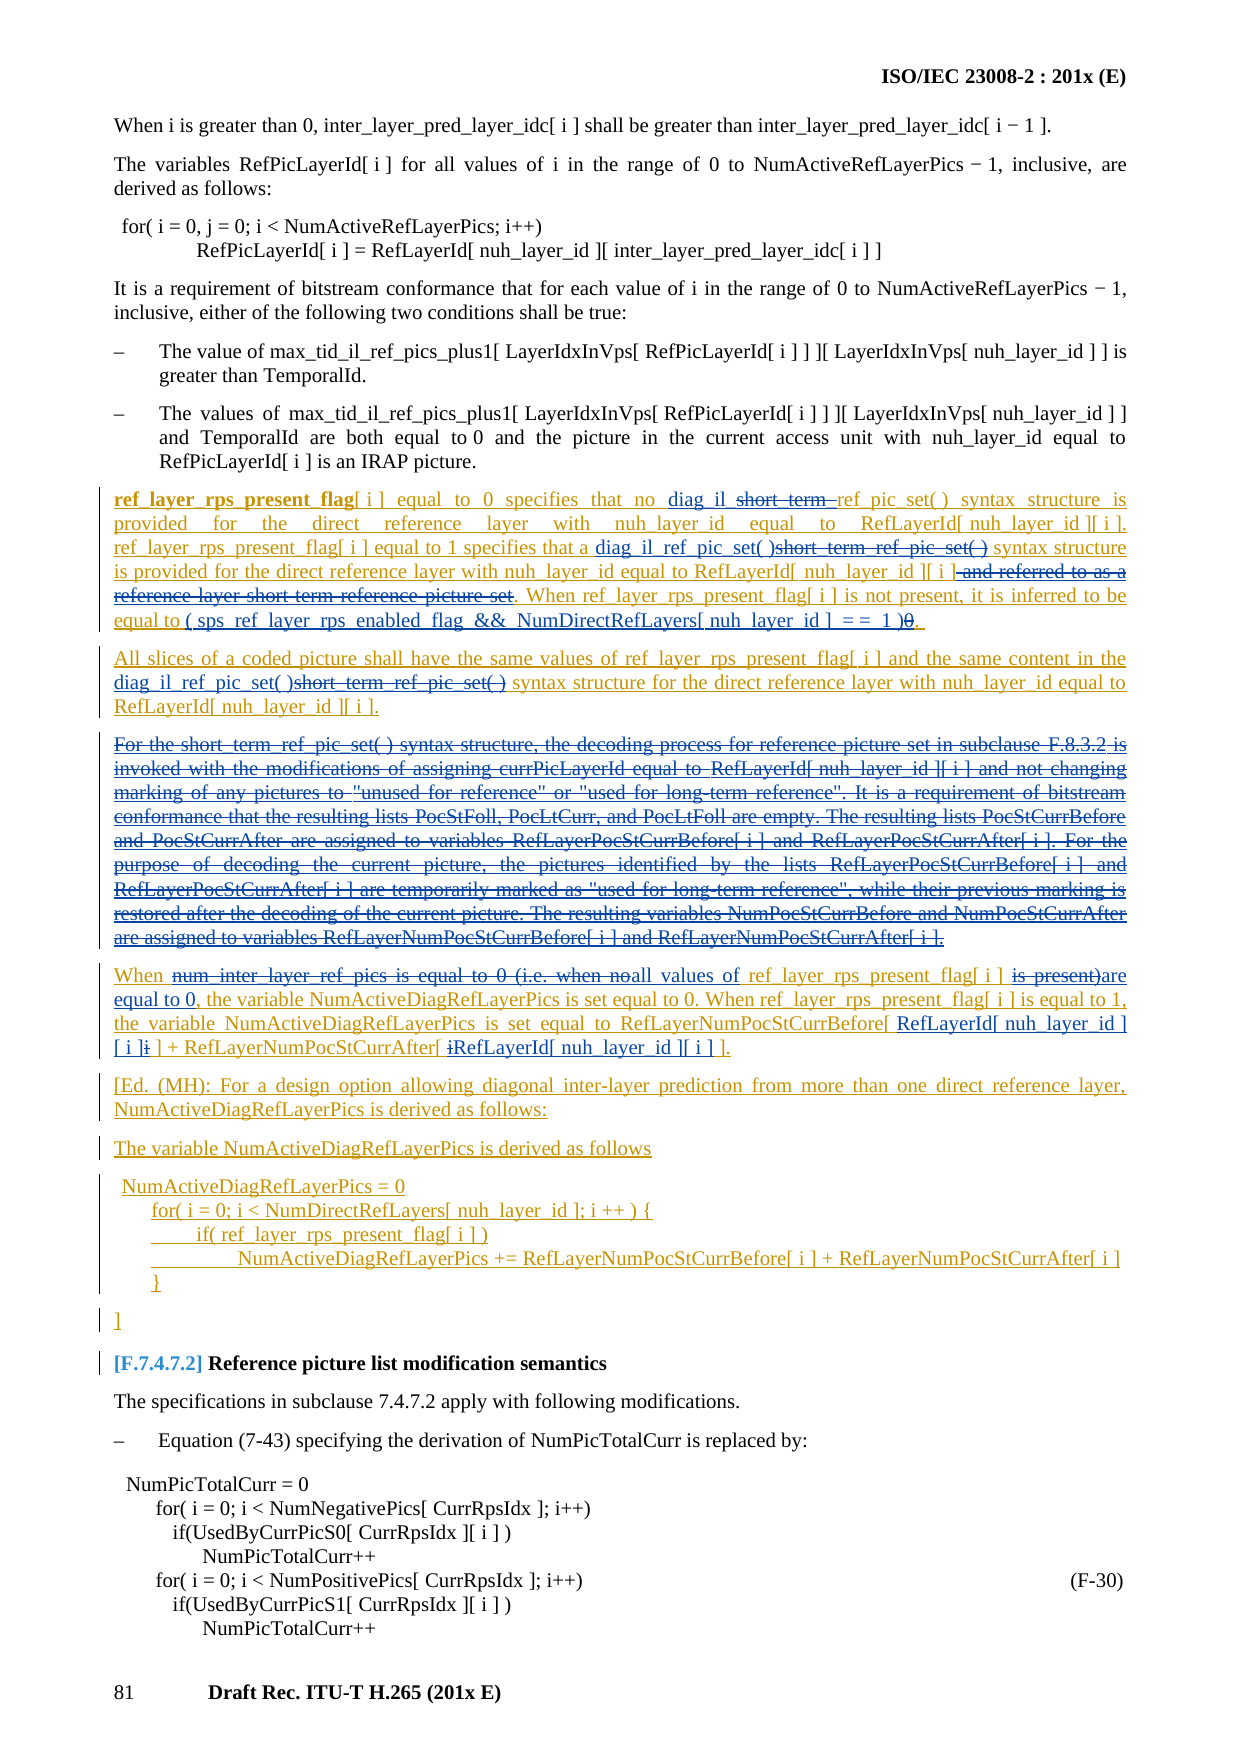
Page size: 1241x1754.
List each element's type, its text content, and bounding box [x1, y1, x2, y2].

list Reference picture list modification semantics [113, 1351, 1127, 1375]
text It is a requirement of bitstream conformance that for each value of i in the range of 0 to NumActiveRefLayerPics − 1, inclusive, either of the following two conditions shall be true: [113, 276, 1127, 324]
text – The values of max_tid_il_ref_pics_plus1[ LayerIdxInVps[ RefPicLayerId[ i ] ] ][ LayerIdxInVps[ nuh_layer_id ] ] and TemporalId are both equal to 0 and the picture in the current access unit with nuh_layer_id equal to RefPicLayerId[ i ] is an IRAP picture. [113, 401, 1127, 473]
text When i is greater than 0, inter_layer_pred_layer_idc[ i ] shall be greater than inter_layer_pred_layer_idc[ i − 1 ]. [113, 113, 1127, 137]
text The variables RefPicLayerId[ i ] for all values of i in the range of 0 to NumActiveRefLayerPics − 1, inclusive, are derived as follows: [113, 152, 1127, 200]
text for( i = 0, j = 0; i < NumActiveRefLayerPics; i++) RefPicLayerId[ i ] = RefLayerId[ nuh_layer_id ][ inter_layer_pred_layer_idc[ i ] ] [121, 214, 1127, 262]
text – Equation (7-43) specifying the derivation of NumPicTotalCurr is replaced by: [113, 1428, 1127, 1452]
text – The value of max_tid_il_ref_pics_plus1[ LayerIdxInVps[ RefPicLayerId[ i ] ] ][ LayerIdxInVps[ nuh_layer_id ] ] is greater than TemporalId. [113, 338, 1127, 387]
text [126, 1472, 1127, 1640]
text The specifications in subclause 7.4.7.2 apply with following modifications. [113, 1389, 1127, 1413]
